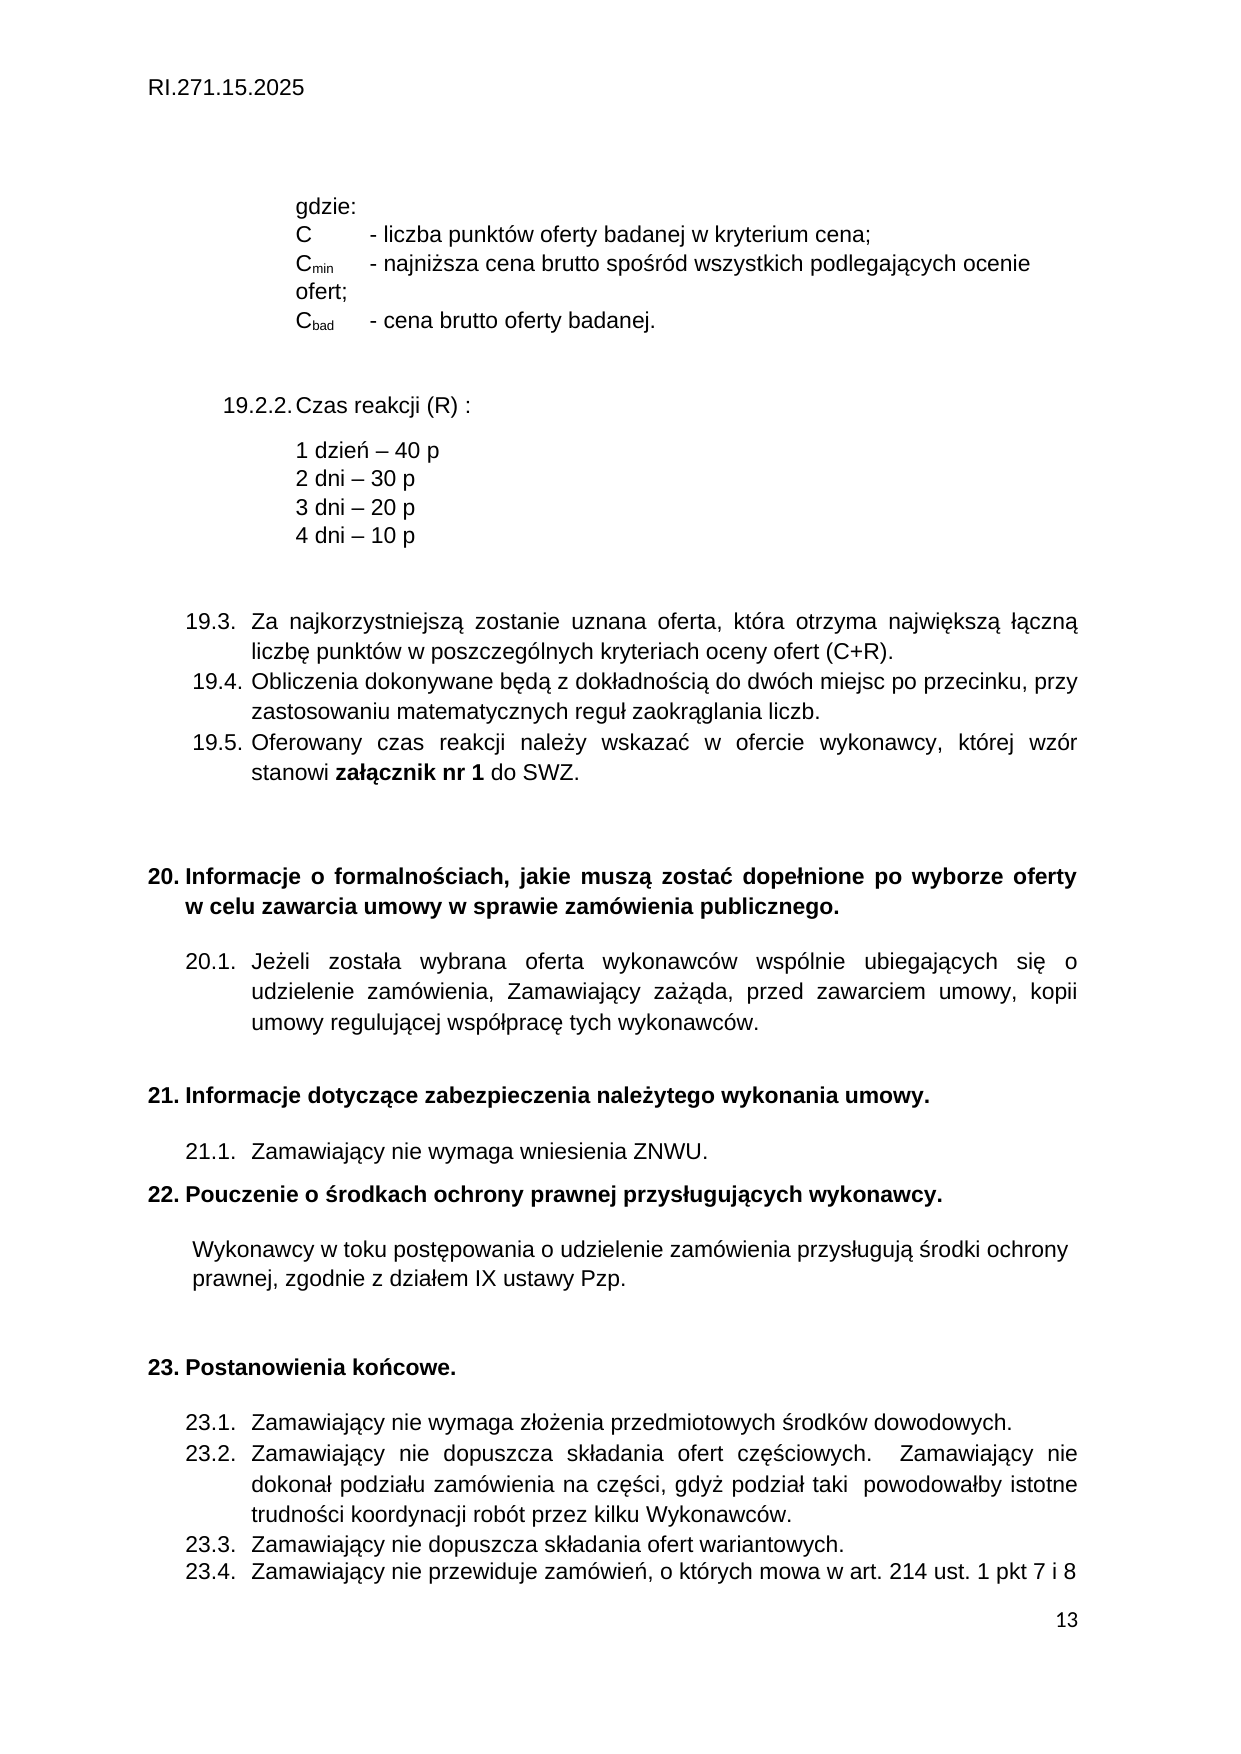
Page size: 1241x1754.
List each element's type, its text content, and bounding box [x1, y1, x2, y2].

text C - liczba punktów oferty badanej w kryterium cena; [295, 221, 1078, 248]
list Za najkorzystniejszą zostanie uznana oferta, która otrzyma największą łączną liczbę punktów w poszczególnych kryteriach oceny ofert (C+R). [185, 608, 1078, 664]
text Cmin - najniższa cena brutto spośród wszystkich podlegających ocenie ofert; [295, 250, 1078, 304]
text 1 dzień – 40 p [295, 437, 1078, 463]
list Zamawiający nie dopuszcza składania ofert częściowych. [185, 1439, 1078, 1527]
list Zamawiający nie wymaga wniesienia ZNWU. [185, 1138, 1078, 1164]
subtitle Informacje dotyczące zabezpieczenia należytego wykonania umowy. [148, 1082, 1078, 1109]
text 3 dni – 20 p [295, 494, 1078, 520]
subtitle Pouczenie o środkach ochrony prawnej przysługujących wykonawcy. [148, 1181, 1078, 1208]
list Zamawiający nie wymaga złożenia przedmiotowych środków dowodowych. [185, 1409, 1078, 1435]
list Jeżeli została wybrana oferta wykonawców wspólnie ubiegających się o udzielenie zamówienia, Zamawiający zażąda, przed zawarciem umowy, kopii umowy regulującej współpracę tych wykonawców. [185, 948, 1078, 1035]
subtitle Informacje o formalnościach, jakie muszą zostać dopełnione po wyborze oferty w celu zawarcia umowy w sprawie zamówienia publicznego. [148, 863, 1078, 919]
list Wykonawcy w toku postępowania o udzielenie zamówienia przysługują środki ochrony prawnej, zgodnie z działem IX ustawy Pzp. [192, 1236, 1078, 1291]
list Oferowany czas reakcji należy wskazać w ofercie wykonawcy, której wzór stanowi załącznik nr 1 do SWZ. [192, 728, 1078, 785]
subtitle Postanowienia końcowe. [148, 1354, 1078, 1380]
text 4 dni – 10 p [295, 522, 1078, 549]
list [185, 1558, 1078, 1584]
text 2 dni – 30 p [295, 465, 1078, 492]
list Zamawiający nie dopuszcza składania ofert wariantowych. [185, 1531, 1078, 1558]
text Cbad - cena brutto oferty badanej. [295, 307, 1078, 333]
text gdzie: [295, 193, 1078, 219]
list Obliczenia dokonywane będą z dokładnością do dwóch miejsc po przecinku, przy zastosowaniu matematycznych reguł zaokrąglania liczb. [192, 668, 1078, 724]
list Czas reakcji (R) : [223, 392, 1078, 418]
